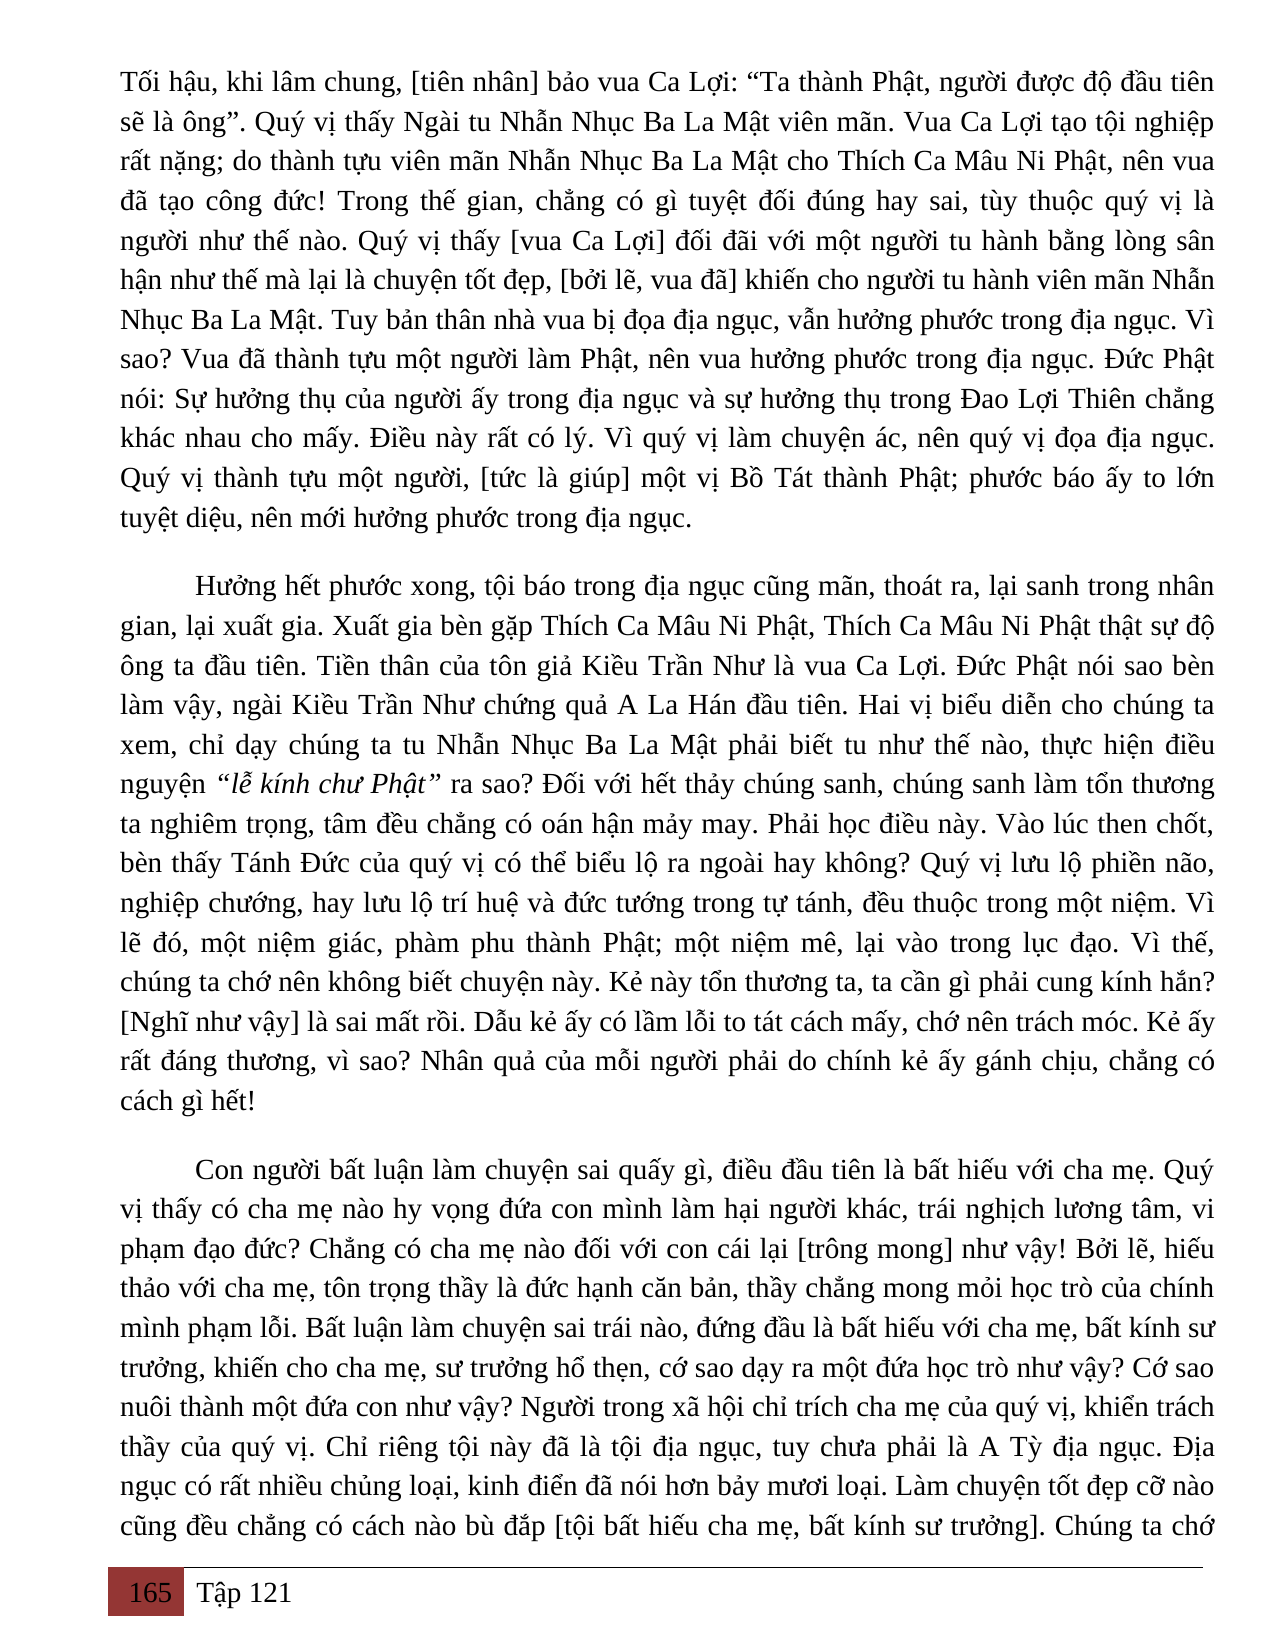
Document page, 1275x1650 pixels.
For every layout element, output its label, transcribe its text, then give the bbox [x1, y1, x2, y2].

text Hưởng hết phước xong, tội báo trong địa ngục cũng mãn, thoát ra, lại sanh trong nhân gian, lại xuất gia. Xuất gia bèn gặp Thích Ca Mâu Ni Phật, Thích Ca Mâu Ni Phật thật sự độ ông ta đầu tiên. Tiền thân của tôn giả Kiều Trần Như là vua Ca Lợi. Đức Phật nói sao bèn làm vậy, ngài Kiều Trần Như chứng quả A La Hán đầu tiên. Hai vị biểu diễn cho chúng ta xem, chỉ dạy chúng ta tu Nhẫn Nhục Ba La Mật phải biết tu như thế nào, thực hiện điều nguyện “lễ kính chư Phật” ra sao? Đối với hết thảy chúng sanh, chúng sanh làm tổn thương ta nghiêm trọng, tâm đều chẳng có oán hận mảy may. Phải học điều này. Vào lúc then chốt, bèn thấy Tánh Đức của quý vị có thể biểu lộ ra ngoài hay không? Quý vị lưu lộ phiền não, nghiệp chướng, hay lưu lộ trí huệ và đức tướng trong tự tánh, đều thuộc trong một niệm. Vì lẽ đó, một niệm giác, phàm phu thành Phật; một niệm mê, lại vào trong lục đạo. Vì thế, chúng ta chớ nên không biết chuyện này. Kẻ này tổn thương ta, ta cần gì phải cung kính hắn? [Nghĩ như vậy] là sai mất rồi. Dẫu kẻ ấy có lầm lỗi to tát cách mấy, chớ nên trách móc. Kẻ ấy rất đáng thương, vì sao? Nhân quả của mỗi người phải do chính kẻ ấy gánh chịu, chẳng có cách gì hết! [120, 564, 1215, 1118]
